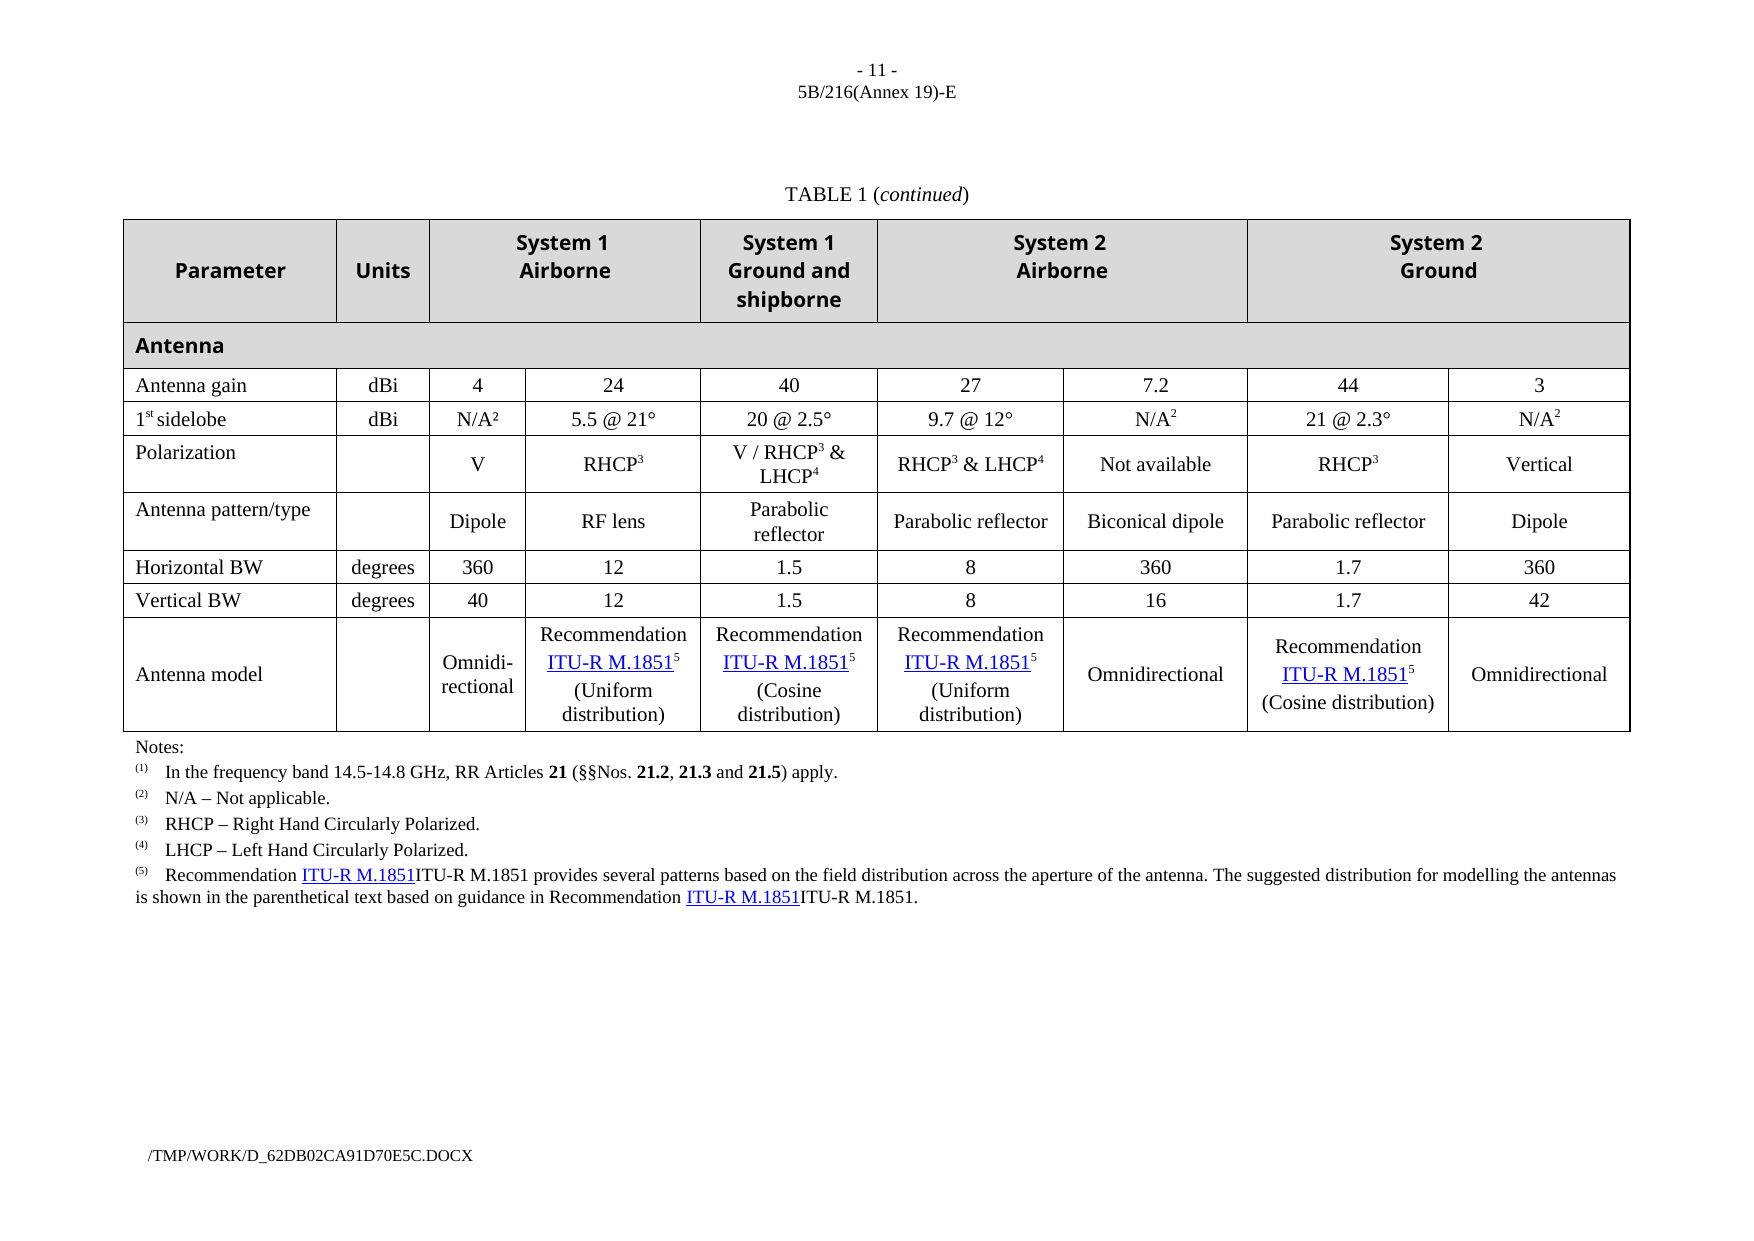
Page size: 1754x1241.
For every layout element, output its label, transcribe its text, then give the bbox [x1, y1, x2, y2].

table_header System 1 Ground [701, 220, 877, 322]
table_cell 16 [1064, 584, 1247, 617]
table_cell 360 [1449, 551, 1629, 583]
table_cell [430, 493, 525, 550]
table_cell Recommendation ITU-R M.18515 (Cosine distribution) [701, 618, 877, 731]
table_cell RHCP3 & LHCP4 [701, 436, 877, 492]
table_cell [430, 436, 525, 492]
table_cell Omnidirectional [1064, 618, 1247, 731]
table_cell Recommendation ITU-R M.18515 (Cosine distribution) [1248, 618, 1448, 731]
table_cell 1.5 [701, 551, 877, 583]
table_cell 1.7 [1248, 551, 1448, 583]
table_cell 24 [526, 369, 700, 401]
table_cell Not available [1064, 436, 1247, 492]
table_cell 40 [701, 369, 877, 401]
table_cell degrees [337, 584, 429, 617]
table_cell N/A2 [1449, 402, 1629, 435]
table_cell Omnidirectional [1449, 618, 1629, 731]
table_cell 3 [1449, 369, 1629, 401]
table_cell 21 @ 2.3° [1248, 402, 1448, 435]
table_cell 1.5 [701, 584, 877, 617]
table_cell Antenna pattern/type [124, 493, 336, 550]
table_cell 7.2 [1064, 369, 1247, 401]
table_cell Antenna model [124, 618, 336, 731]
table_cell 44 [1248, 369, 1448, 401]
table_cell 8 [878, 551, 1063, 583]
table_cell degrees [337, 551, 429, 583]
table_cell Dipole [1449, 493, 1629, 550]
table_cell [337, 618, 429, 731]
table_cell [430, 369, 525, 401]
table_cell dBi [337, 402, 429, 435]
table_cell RF lens [526, 493, 700, 550]
table_header Parameter [124, 220, 336, 322]
table_cell RHCP3 [1248, 436, 1448, 492]
table_cell 360 [1064, 551, 1247, 583]
table_cell 42 [1449, 584, 1629, 617]
table_cell 12 [526, 584, 700, 617]
table_cell 27 [878, 369, 1063, 401]
table_header Units [337, 220, 429, 322]
table_cell RHCP3 [526, 436, 700, 492]
table_cell Polarization [124, 436, 336, 492]
table_header System 1 Airborne [430, 220, 700, 322]
table_cell Notes: (1) In the frequency band 14.5-14.8 GHz, RR Article 21 ( 21.2, 21.3 and 21.5) apply. (2) N/A – Not applicable. (3) RHCP – Right Hand Circularly Polarized. (4) LHCP – Left Hand Circularly Polarized. (5) Recommendation provides several patterns based on the field distribution across the aperture of the antenna. The suggested distribution for modelling the antennas is shown in the parenthetical text based on guidance in Recommendation . [124, 732, 1630, 912]
table_cell RHCP3 & LHCP4 [878, 436, 1063, 492]
table_header System 2 Ground [1248, 220, 1629, 322]
table_cell Parabolic reflector [1248, 493, 1448, 550]
table_cell 12 [526, 551, 700, 583]
table_cell [430, 618, 525, 731]
table_header System 2 Airborne [878, 220, 1247, 322]
table_cell 20 @ 2.5° [701, 402, 877, 435]
table_cell Vertical BW [124, 584, 336, 617]
table_cell [337, 436, 429, 492]
table_cell [430, 402, 525, 435]
table_cell Antenna gain [124, 369, 336, 401]
text TABLE 1 (continued) [148, 182, 1606, 206]
table_cell 1.7 [1248, 584, 1448, 617]
table_cell Antenna [124, 323, 1629, 368]
table_cell Vertical [1449, 436, 1629, 492]
table_cell 8 [878, 584, 1063, 617]
table_cell Horizontal BW [124, 551, 336, 583]
table_cell Recommendation ITU-R M.18515 (Uniform distribution) [526, 618, 700, 731]
table_cell dBi [337, 369, 429, 401]
table_cell N/A2 [1064, 402, 1247, 435]
table_cell [430, 551, 525, 583]
table_cell Recommendation ITU-R M.18515 (Uniform distribution) [878, 618, 1063, 731]
table_cell Parabolic reflector [701, 493, 877, 550]
table_cell Parabolic reflector [878, 493, 1063, 550]
table_cell 5.5 @ 21° [526, 402, 700, 435]
table_cell 9.7 @ 12° [878, 402, 1063, 435]
table_cell 1st sidelobe [124, 402, 336, 435]
table_cell Biconical dipole [1064, 493, 1247, 550]
table_cell [337, 493, 429, 550]
table_cell [430, 584, 525, 617]
